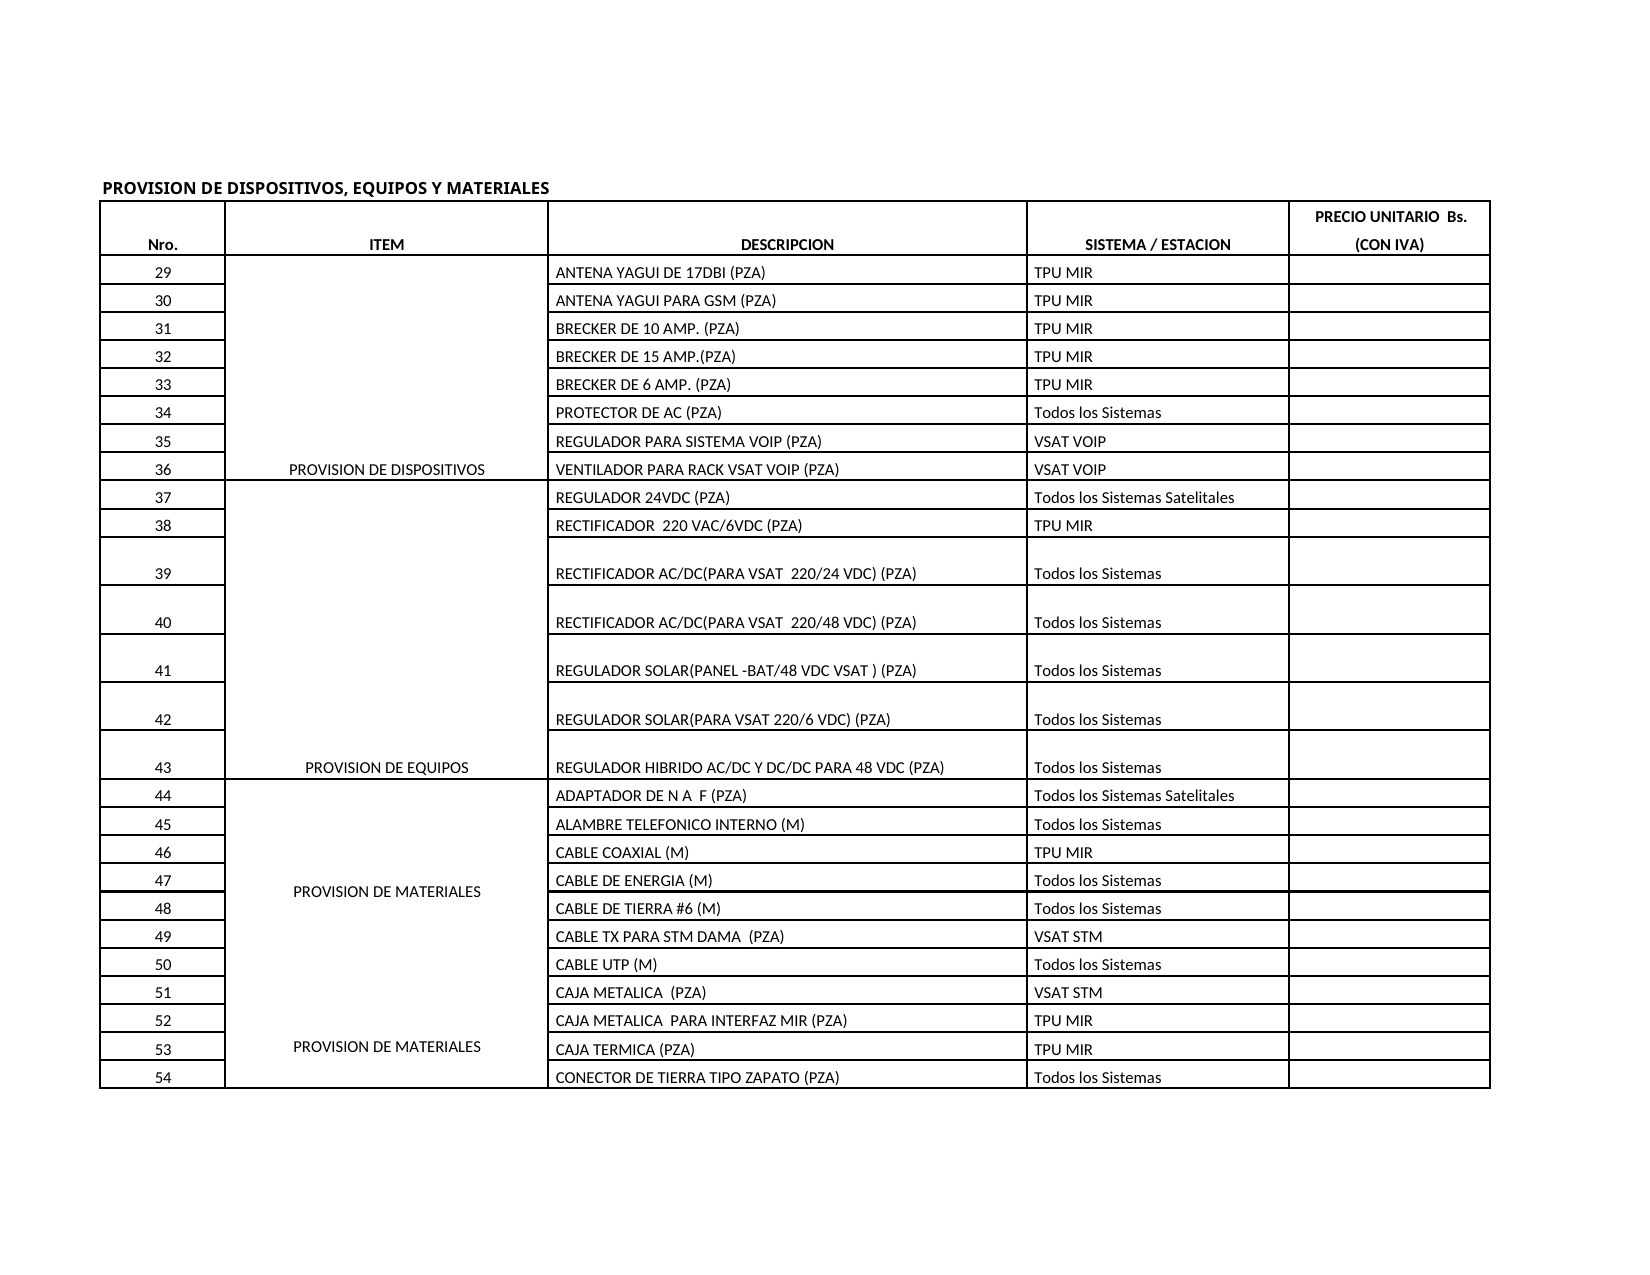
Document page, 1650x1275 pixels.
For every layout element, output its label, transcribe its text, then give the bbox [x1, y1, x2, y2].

table_cell 35 [101, 425, 224, 451]
table_header SISTEMA / ESTACION [1028, 202, 1288, 254]
table_cell TPU MIR [1028, 510, 1288, 536]
table_cell VSAT STM [1028, 977, 1288, 1003]
table_cell TPU MIR [1028, 369, 1288, 395]
table_cell ANTENA YAGUI DE 17DBI (PZA) [549, 256, 1026, 282]
table_cell RECTIFICADOR 220 VAC/6VDC (PZA) [549, 510, 1026, 536]
table_cell [1290, 864, 1489, 890]
table_cell 33 [101, 369, 224, 395]
table_cell [1290, 836, 1489, 862]
table_cell Todos los Sistemas Satelitales [1028, 481, 1288, 507]
table_cell 32 [101, 341, 224, 367]
table_cell BRECKER DE 15 AMP.(PZA) [549, 341, 1026, 367]
table_cell [1290, 481, 1489, 507]
table_cell Todos los Sistemas [1028, 949, 1288, 975]
table_cell 44 [101, 780, 224, 806]
table_cell BRECKER DE 10 AMP. (PZA) [549, 313, 1026, 339]
table_cell 47 [101, 864, 224, 890]
table_cell PROVISION DE MATERIALES [226, 780, 547, 1003]
table_cell [1290, 510, 1489, 536]
table_cell Todos los Sistemas Satelitales [1028, 780, 1288, 806]
table_cell 38 [101, 510, 224, 536]
table_cell Todos los Sistemas [1028, 683, 1288, 729]
table_cell TPU MIR [1028, 341, 1288, 367]
table_cell [1290, 369, 1489, 395]
table_cell REGULADOR SOLAR(PARA VSAT 220/6 VDC) (PZA) [549, 683, 1026, 729]
table_cell TPU MIR [1028, 256, 1288, 282]
table_header DESCRIPCION [549, 202, 1026, 254]
table_cell 29 [101, 256, 224, 282]
table_cell Todos los Sistemas [1028, 1061, 1288, 1087]
table_cell CABLE DE TIERRA #6 (M) [549, 893, 1026, 918]
table_cell [1290, 313, 1489, 339]
table_cell TPU MIR [1028, 1005, 1288, 1031]
table_cell [1290, 780, 1489, 806]
table_cell TPU MIR [1028, 285, 1288, 311]
table_cell [1290, 893, 1489, 918]
table_cell [1290, 977, 1489, 1003]
table_cell CABLE DE ENERGIA (M) [549, 864, 1026, 890]
table_cell [1290, 341, 1489, 367]
table_cell (CON IVA) [1290, 226, 1489, 254]
table_cell Todos los Sistemas [1028, 538, 1288, 584]
table_cell CABLE COAXIAL (M) [549, 836, 1026, 862]
table_cell PROVISION DE MATERIALES [226, 1003, 547, 1087]
table_cell Todos los Sistemas [1028, 635, 1288, 681]
table_cell Todos los Sistemas [1028, 586, 1288, 632]
table_cell CABLE TX PARA STM DAMA (PZA) [549, 921, 1026, 947]
table_header ITEM [226, 202, 547, 254]
table_cell [1290, 425, 1489, 451]
table_cell [1290, 1005, 1489, 1031]
table_cell TPU MIR [1028, 836, 1288, 862]
table_cell RECTIFICADOR AC/DC(PARA VSAT 220/48 VDC) (PZA) [549, 586, 1026, 632]
table_cell 52 [101, 1005, 224, 1031]
table_cell [1290, 1061, 1489, 1087]
table_cell 31 [101, 313, 224, 339]
table_cell CAJA METALICA (PZA) [549, 977, 1026, 1003]
table_cell TPU MIR [1028, 313, 1288, 339]
table_cell CONECTOR DE TIERRA TIPO ZAPATO (PZA) [549, 1061, 1026, 1087]
table_cell [1290, 949, 1489, 975]
table_cell PROVISION DE DISPOSITIVOS [226, 256, 547, 479]
table_cell [1290, 285, 1489, 311]
table_cell [1290, 808, 1489, 834]
table_cell [1290, 921, 1489, 947]
table_cell RECTIFICADOR AC/DC(PARA VSAT 220/24 VDC) (PZA) [549, 538, 1026, 584]
table_cell 43 [101, 731, 224, 778]
table_cell [1290, 453, 1489, 479]
table_cell VSAT VOIP [1028, 453, 1288, 479]
table_cell 54 [101, 1061, 224, 1087]
table_cell VSAT STM [1028, 921, 1288, 947]
table_cell ALAMBRE TELEFONICO INTERNO (M) [549, 808, 1026, 834]
table_cell [1290, 397, 1489, 423]
table_cell Todos los Sistemas [1028, 893, 1288, 918]
table_cell 39 [101, 538, 224, 584]
table_cell 46 [101, 836, 224, 862]
table_cell [1290, 1033, 1489, 1059]
table_cell CAJA METALICA PARA INTERFAZ MIR (PZA) [549, 1005, 1026, 1031]
table_cell TPU MIR [1028, 1033, 1288, 1059]
table_cell 37 [101, 481, 224, 507]
table_cell REGULADOR PARA SISTEMA VOIP (PZA) [549, 425, 1026, 451]
table_header PRECIO UNITARIO Bs. [1290, 202, 1489, 226]
table_cell Todos los Sistemas [1028, 731, 1288, 778]
table_cell PROTECTOR DE AC (PZA) [549, 397, 1026, 423]
table_cell ANTENA YAGUI PARA GSM (PZA) [549, 285, 1026, 311]
table_cell [1290, 635, 1489, 681]
table_cell 45 [101, 808, 224, 834]
table_cell ADAPTADOR DE N A F (PZA) [549, 780, 1026, 806]
table_cell 53 [101, 1033, 224, 1059]
table_cell 51 [101, 977, 224, 1003]
table_cell 40 [101, 586, 224, 632]
table_cell 34 [101, 397, 224, 423]
table_cell [1290, 256, 1489, 282]
table_header Nro. [101, 202, 224, 254]
table_cell REGULADOR SOLAR(PANEL -BAT/48 VDC VSAT ) (PZA) [549, 635, 1026, 681]
table_cell PROVISION DE EQUIPOS [226, 481, 547, 778]
table_cell [1290, 731, 1489, 778]
table_cell 50 [101, 949, 224, 975]
table_cell 48 [101, 893, 224, 918]
table_cell REGULADOR 24VDC (PZA) [549, 481, 1026, 507]
table_cell CABLE UTP (M) [549, 949, 1026, 975]
table_cell Todos los Sistemas [1028, 864, 1288, 890]
table_cell CAJA TERMICA (PZA) [549, 1033, 1026, 1059]
table_cell BRECKER DE 6 AMP. (PZA) [549, 369, 1026, 395]
text PROVISION DE DISPOSITIVOS, EQUIPOS Y MATERIALES [102, 177, 1509, 200]
table_cell [1290, 586, 1489, 632]
table_cell 41 [101, 635, 224, 681]
table_cell 42 [101, 683, 224, 729]
table_cell Todos los Sistemas [1028, 397, 1288, 423]
table_cell Todos los Sistemas [1028, 808, 1288, 834]
table_cell VSAT VOIP [1028, 425, 1288, 451]
table_cell 30 [101, 285, 224, 311]
table_cell REGULADOR HIBRIDO AC/DC Y DC/DC PARA 48 VDC (PZA) [549, 731, 1026, 778]
table_cell [1290, 538, 1489, 584]
table_cell 49 [101, 921, 224, 947]
table_cell VENTILADOR PARA RACK VSAT VOIP (PZA) [549, 453, 1026, 479]
table_cell 36 [101, 453, 224, 479]
table_cell [1290, 683, 1489, 729]
